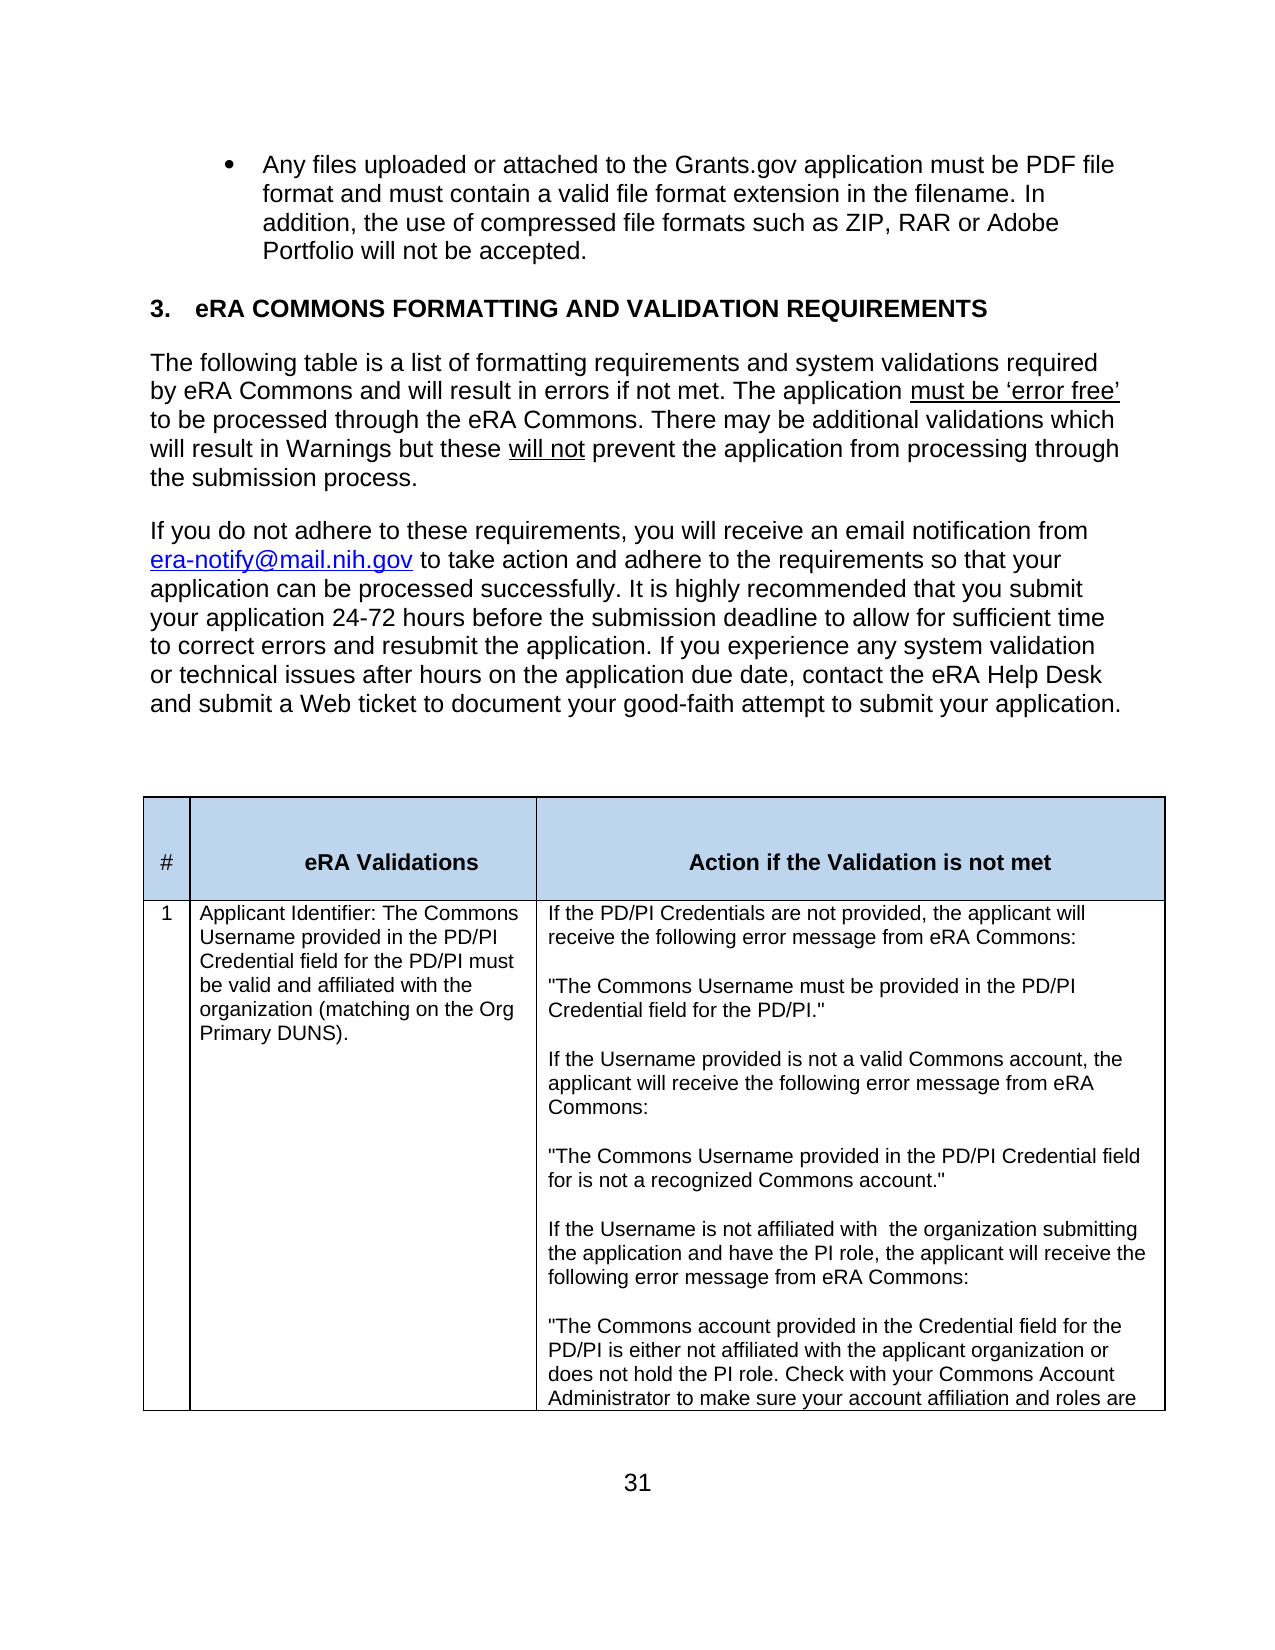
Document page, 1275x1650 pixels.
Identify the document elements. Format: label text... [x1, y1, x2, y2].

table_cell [191, 901, 536, 1409]
text If you do not adhere to these requirements, you will receive an email notification from era-notify@mail.nih.gov to take action and adhere to the requirements so that your application can be processed successfully. It is highly recommended that you submit your application 24-72 hours before the submission deadline to allow for sufficient time to correct errors and resubmit the application. If you experience any system validation or technical issues after hours on the application due date, contact the eRA Help Desk and submit a Web ticket to document your good-faith attempt to submit your application. [150, 516, 1125, 718]
text The following table is a list of formatting requirements and system validations required by eRA Commons and will result in errors if not met. The application must be ‘error free’ to be processed through the eRA Commons. There may be additional validations which will result in Warnings but these will not prevent the application from processing through the submission process. [150, 348, 1125, 491]
list Any files uploaded or attached to the Grants.gov application must be PDF file format and must contain a valid file format extension in the filename. In addition, the use of compressed file formats such as ZIP, RAR or Adobe Portfolio will not be accepted. [225, 150, 1125, 265]
subtitle eRA COMMONS FORMATTING AND VALIDATION REQUIREMENTS [150, 294, 1125, 323]
table_header eRA Validations [191, 798, 536, 900]
table_header # [144, 798, 189, 900]
table_header Action if the Validation is not met [537, 798, 1164, 900]
table_cell 1 [144, 901, 189, 1409]
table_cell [537, 901, 1164, 1409]
